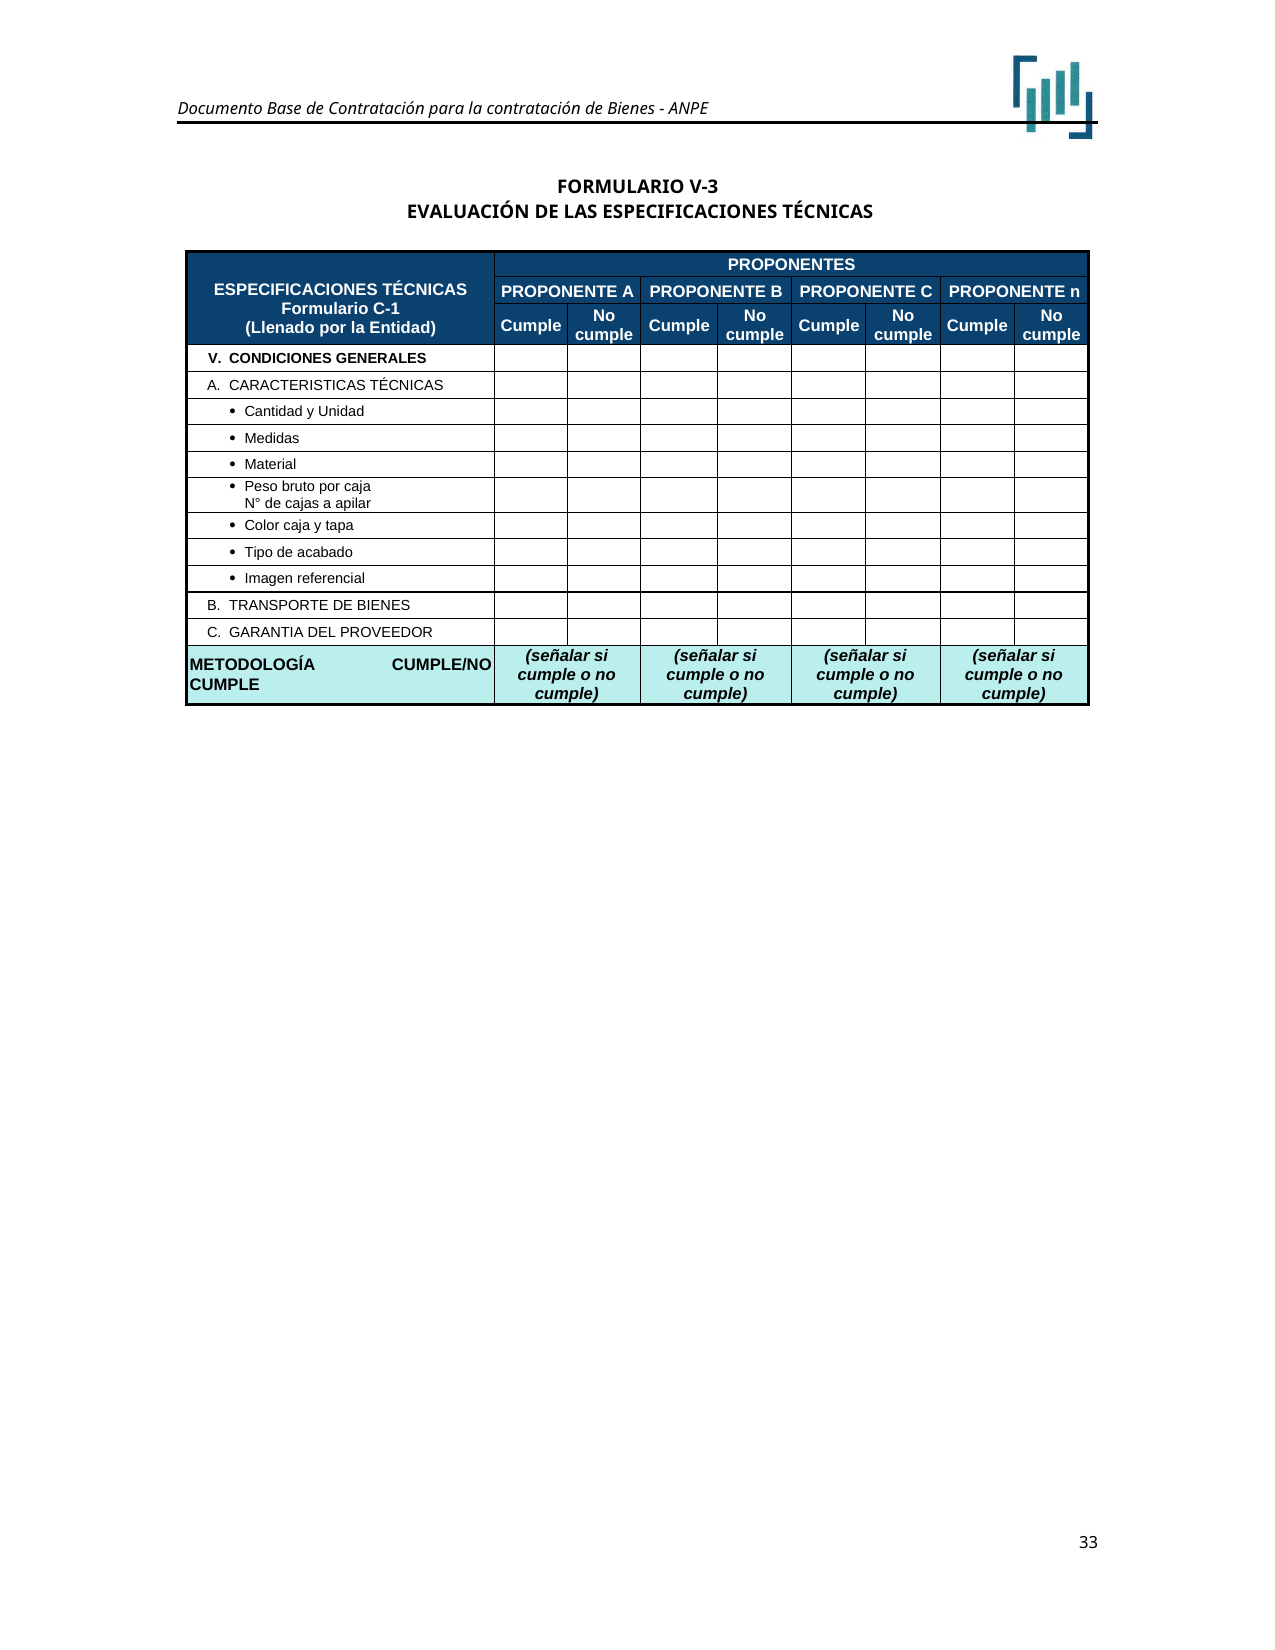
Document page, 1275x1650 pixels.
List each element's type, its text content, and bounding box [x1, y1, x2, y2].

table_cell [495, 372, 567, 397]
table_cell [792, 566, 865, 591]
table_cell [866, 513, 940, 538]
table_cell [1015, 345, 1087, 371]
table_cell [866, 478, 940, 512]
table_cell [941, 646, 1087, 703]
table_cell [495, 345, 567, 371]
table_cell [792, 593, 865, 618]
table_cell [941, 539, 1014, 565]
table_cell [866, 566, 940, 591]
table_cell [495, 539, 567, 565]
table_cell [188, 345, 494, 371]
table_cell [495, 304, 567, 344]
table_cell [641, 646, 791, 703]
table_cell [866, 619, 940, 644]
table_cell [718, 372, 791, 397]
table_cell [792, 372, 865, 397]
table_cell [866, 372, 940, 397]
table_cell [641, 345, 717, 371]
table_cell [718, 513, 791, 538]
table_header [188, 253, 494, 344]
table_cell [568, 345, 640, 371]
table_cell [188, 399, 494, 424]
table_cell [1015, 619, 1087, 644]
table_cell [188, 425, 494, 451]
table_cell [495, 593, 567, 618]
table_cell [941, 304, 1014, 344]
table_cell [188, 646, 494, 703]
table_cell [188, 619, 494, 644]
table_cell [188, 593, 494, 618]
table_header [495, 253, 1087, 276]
text FORMULARIO V-3 [177, 173, 1098, 199]
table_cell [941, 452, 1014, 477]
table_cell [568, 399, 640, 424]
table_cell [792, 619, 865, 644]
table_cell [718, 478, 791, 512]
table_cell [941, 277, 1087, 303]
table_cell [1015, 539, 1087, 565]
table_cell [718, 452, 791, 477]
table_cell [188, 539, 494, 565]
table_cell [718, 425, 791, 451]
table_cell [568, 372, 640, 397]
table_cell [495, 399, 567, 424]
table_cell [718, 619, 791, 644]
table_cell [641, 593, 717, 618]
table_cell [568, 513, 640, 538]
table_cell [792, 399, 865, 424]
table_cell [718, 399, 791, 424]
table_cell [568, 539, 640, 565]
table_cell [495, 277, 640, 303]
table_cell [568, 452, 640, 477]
text EVALUACIÓN DE LAS ESPECIFICACIONES TÉCNICAS [177, 199, 1098, 224]
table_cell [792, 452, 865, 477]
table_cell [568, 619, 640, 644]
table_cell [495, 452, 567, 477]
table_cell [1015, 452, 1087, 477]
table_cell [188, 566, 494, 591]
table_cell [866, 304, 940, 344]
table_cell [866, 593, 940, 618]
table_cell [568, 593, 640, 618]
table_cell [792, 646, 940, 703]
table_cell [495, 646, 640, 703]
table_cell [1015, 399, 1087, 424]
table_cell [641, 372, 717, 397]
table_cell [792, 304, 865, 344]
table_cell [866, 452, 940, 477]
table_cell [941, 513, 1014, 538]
picture [1002, 124, 1098, 140]
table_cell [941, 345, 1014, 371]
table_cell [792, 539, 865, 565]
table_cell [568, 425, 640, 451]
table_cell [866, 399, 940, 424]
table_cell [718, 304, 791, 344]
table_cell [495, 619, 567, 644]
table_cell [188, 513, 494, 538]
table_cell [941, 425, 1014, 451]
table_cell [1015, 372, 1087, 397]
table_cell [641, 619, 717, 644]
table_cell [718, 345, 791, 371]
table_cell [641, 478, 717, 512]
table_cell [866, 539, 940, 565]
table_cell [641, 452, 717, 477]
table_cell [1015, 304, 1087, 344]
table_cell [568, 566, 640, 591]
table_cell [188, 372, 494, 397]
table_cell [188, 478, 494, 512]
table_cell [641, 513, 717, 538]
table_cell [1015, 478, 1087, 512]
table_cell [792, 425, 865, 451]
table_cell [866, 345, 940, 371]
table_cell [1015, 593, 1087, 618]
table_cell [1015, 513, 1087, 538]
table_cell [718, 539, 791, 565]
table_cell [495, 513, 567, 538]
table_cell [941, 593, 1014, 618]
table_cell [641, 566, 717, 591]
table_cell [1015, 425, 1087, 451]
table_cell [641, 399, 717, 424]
picture [1002, 51, 1098, 121]
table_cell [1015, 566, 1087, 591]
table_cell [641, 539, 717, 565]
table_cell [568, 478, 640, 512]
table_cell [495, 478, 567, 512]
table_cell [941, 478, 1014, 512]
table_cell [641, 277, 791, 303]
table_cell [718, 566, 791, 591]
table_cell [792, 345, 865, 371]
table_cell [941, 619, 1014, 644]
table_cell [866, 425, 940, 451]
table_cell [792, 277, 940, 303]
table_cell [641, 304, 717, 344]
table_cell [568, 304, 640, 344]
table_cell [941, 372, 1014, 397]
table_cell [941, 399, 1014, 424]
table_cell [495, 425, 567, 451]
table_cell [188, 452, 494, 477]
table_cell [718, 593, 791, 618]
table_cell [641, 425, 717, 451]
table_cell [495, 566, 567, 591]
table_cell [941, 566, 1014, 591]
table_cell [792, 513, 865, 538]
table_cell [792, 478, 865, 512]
